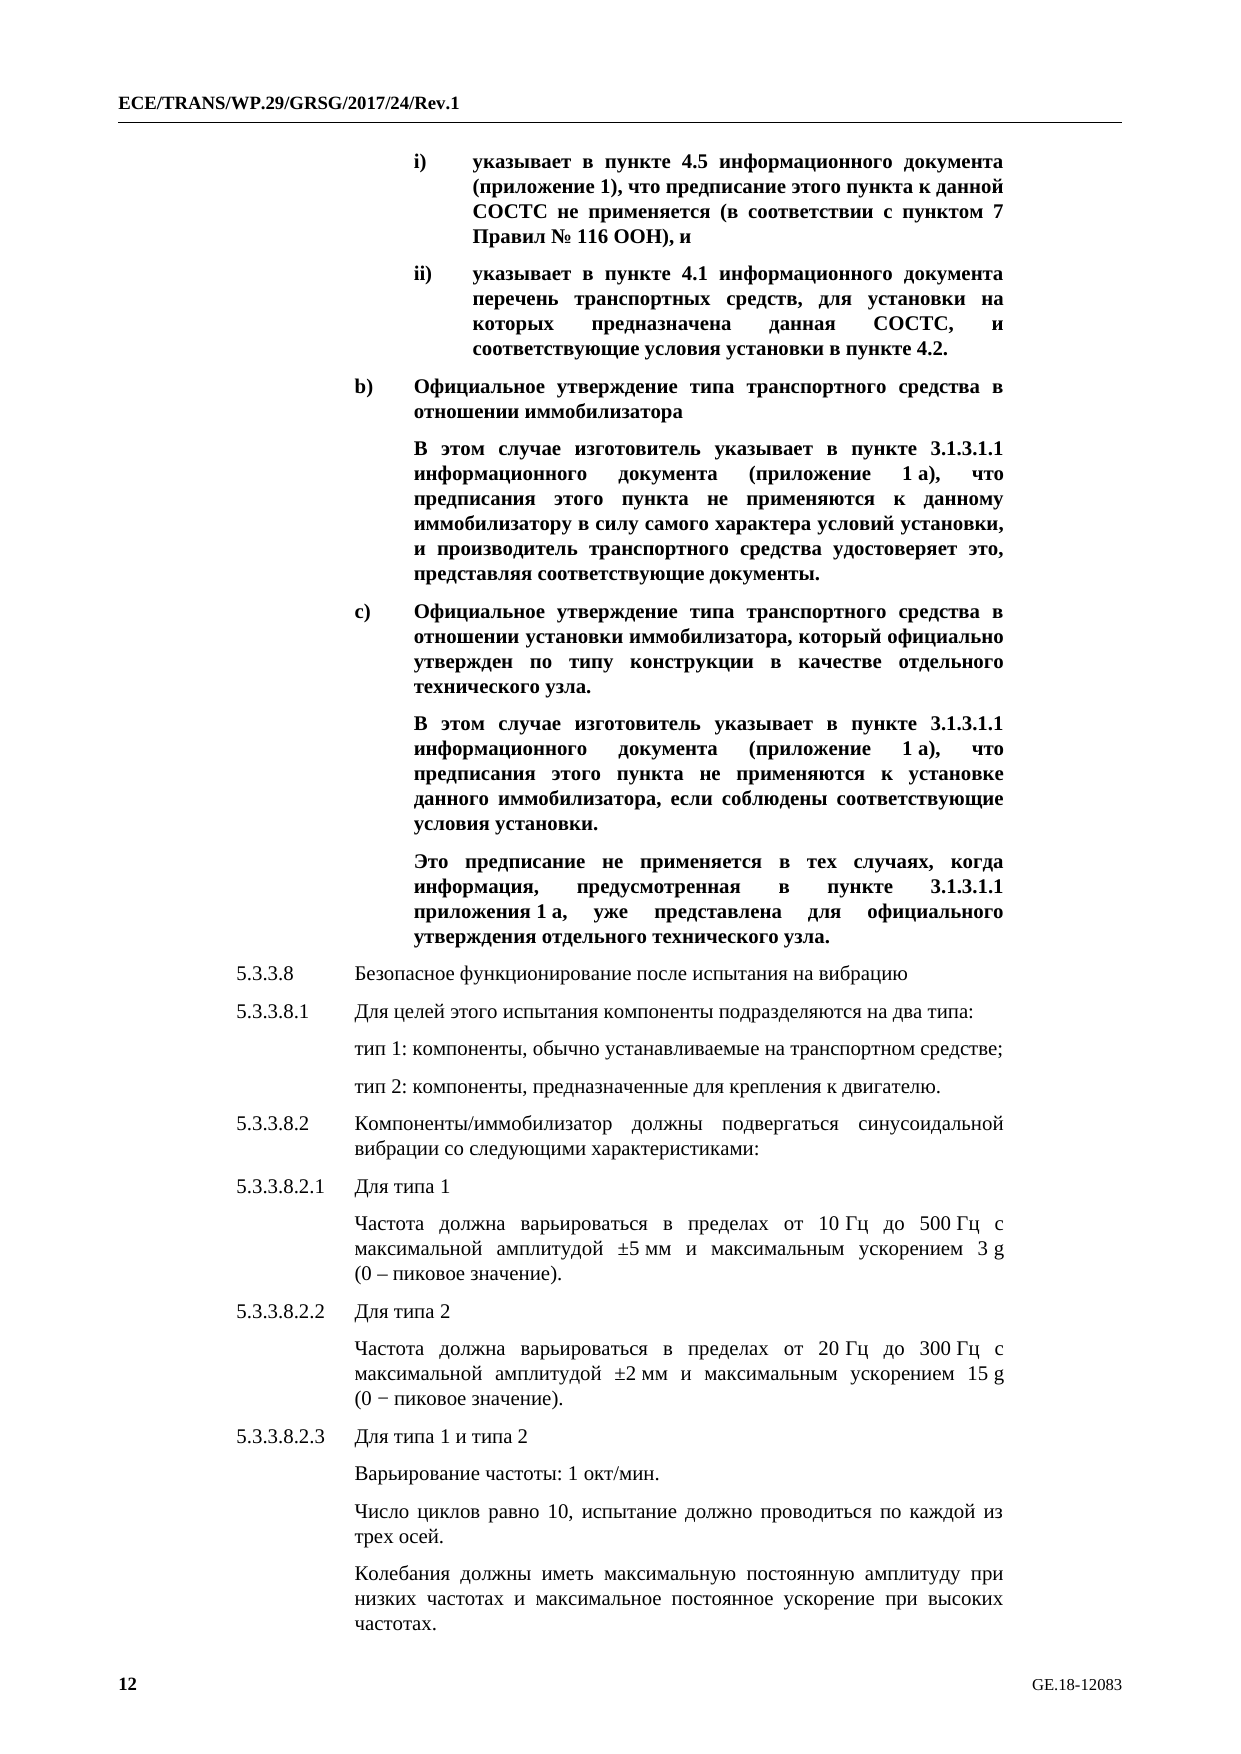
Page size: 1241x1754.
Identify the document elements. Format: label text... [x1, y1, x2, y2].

text В этом случае изготовитель указывает в пункте 3.1.3.1.1 информационного документа (приложение 1 а), что предписания этого пункта не применяются к установке данного иммобилизатора, если соблюдены соответствующие условия установки. [236, 710, 1004, 835]
text 5.3.3.8.2.3 Для типа 1 и типа 2 [236, 1423, 1004, 1448]
text Варьирование частоты: 1 окт/мин. [236, 1460, 1004, 1485]
text Число циклов равно 10, испытание должно проводиться по каждой из трех осей. [236, 1498, 1004, 1548]
text Колебания должны иметь максимальную постоянную амплитуду при низких частотах и максимальное постоянное ускорение при высоких частотах. [236, 1560, 1004, 1635]
text Это предписание не применяется в тех случаях, когда информация, предусмотренная в пункте 3.1.3.1.1 приложения 1 а, уже представлена для официального утверждения отдельного технического узла. [236, 848, 1004, 948]
text тип 1: компоненты, обычно устанавливаемые на транспортном средстве; [236, 1035, 1004, 1060]
text 5.3.3.8.2 Компоненты/иммобилизатор должны подвергаться синусоидальной вибрации со следующими характеристиками: [236, 1110, 1004, 1160]
text i) указывает в пункте 4.5 информационного документа (приложение 1), что предписание этого пункта к данной СОСТС не применяется (в соответствии с пунктом 7 Правил № 116 ООН), и [236, 148, 1004, 248]
text 5.3.3.8 Безопасное функционирование после испытания на вибрацию [236, 960, 1004, 985]
text ii) указывает в пункте 4.1 информационного документа перечень транспортных средств, для установки на которых предназначена данная СОСТС, и соответствующие условия установки в пункте 4.2. [236, 260, 1004, 360]
text В этом случае изготовитель указывает в пункте 3.1.3.1.1 информационного документа (приложение 1 а), что предписания этого пункта не применяются к данному иммобилизатору в силу самого характера условий установки, и производитель транспортного средства удостоверяет это, представляя соответствующие документы. [236, 435, 1004, 585]
text b) Официальное утверждение типа транспортного средства в отношении иммобилизатора [236, 373, 1004, 423]
text Частота должна варьироваться в пределах от 20 Гц до 300 Гц с максимальной амплитудой ±2 мм и максимальным ускорением 15 g (0 − пиковое значение). [236, 1335, 1004, 1410]
text 5.3.3.8.1 Для целей этого испытания компоненты подразделяются на два типа: [236, 998, 1004, 1023]
text тип 2: компоненты, предназначенные для крепления к двигателю. [236, 1073, 1004, 1098]
text Частота должна варьироваться в пределах от 10 Гц до 500 Гц с максимальной амплитудой ±5 мм и максимальным ускорением 3 g (0 – пиковое значение). [236, 1210, 1004, 1285]
text 5.3.3.8.2.2 Для типа 2 [236, 1298, 1004, 1323]
text 5.3.3.8.2.1 Для типа 1 [236, 1173, 1004, 1198]
text c) Официальное утверждение типа транспортного средства в отношении установки иммобилизатора, который официально утвержден по типу конструкции в качестве отдельного технического узла. [236, 598, 1004, 698]
